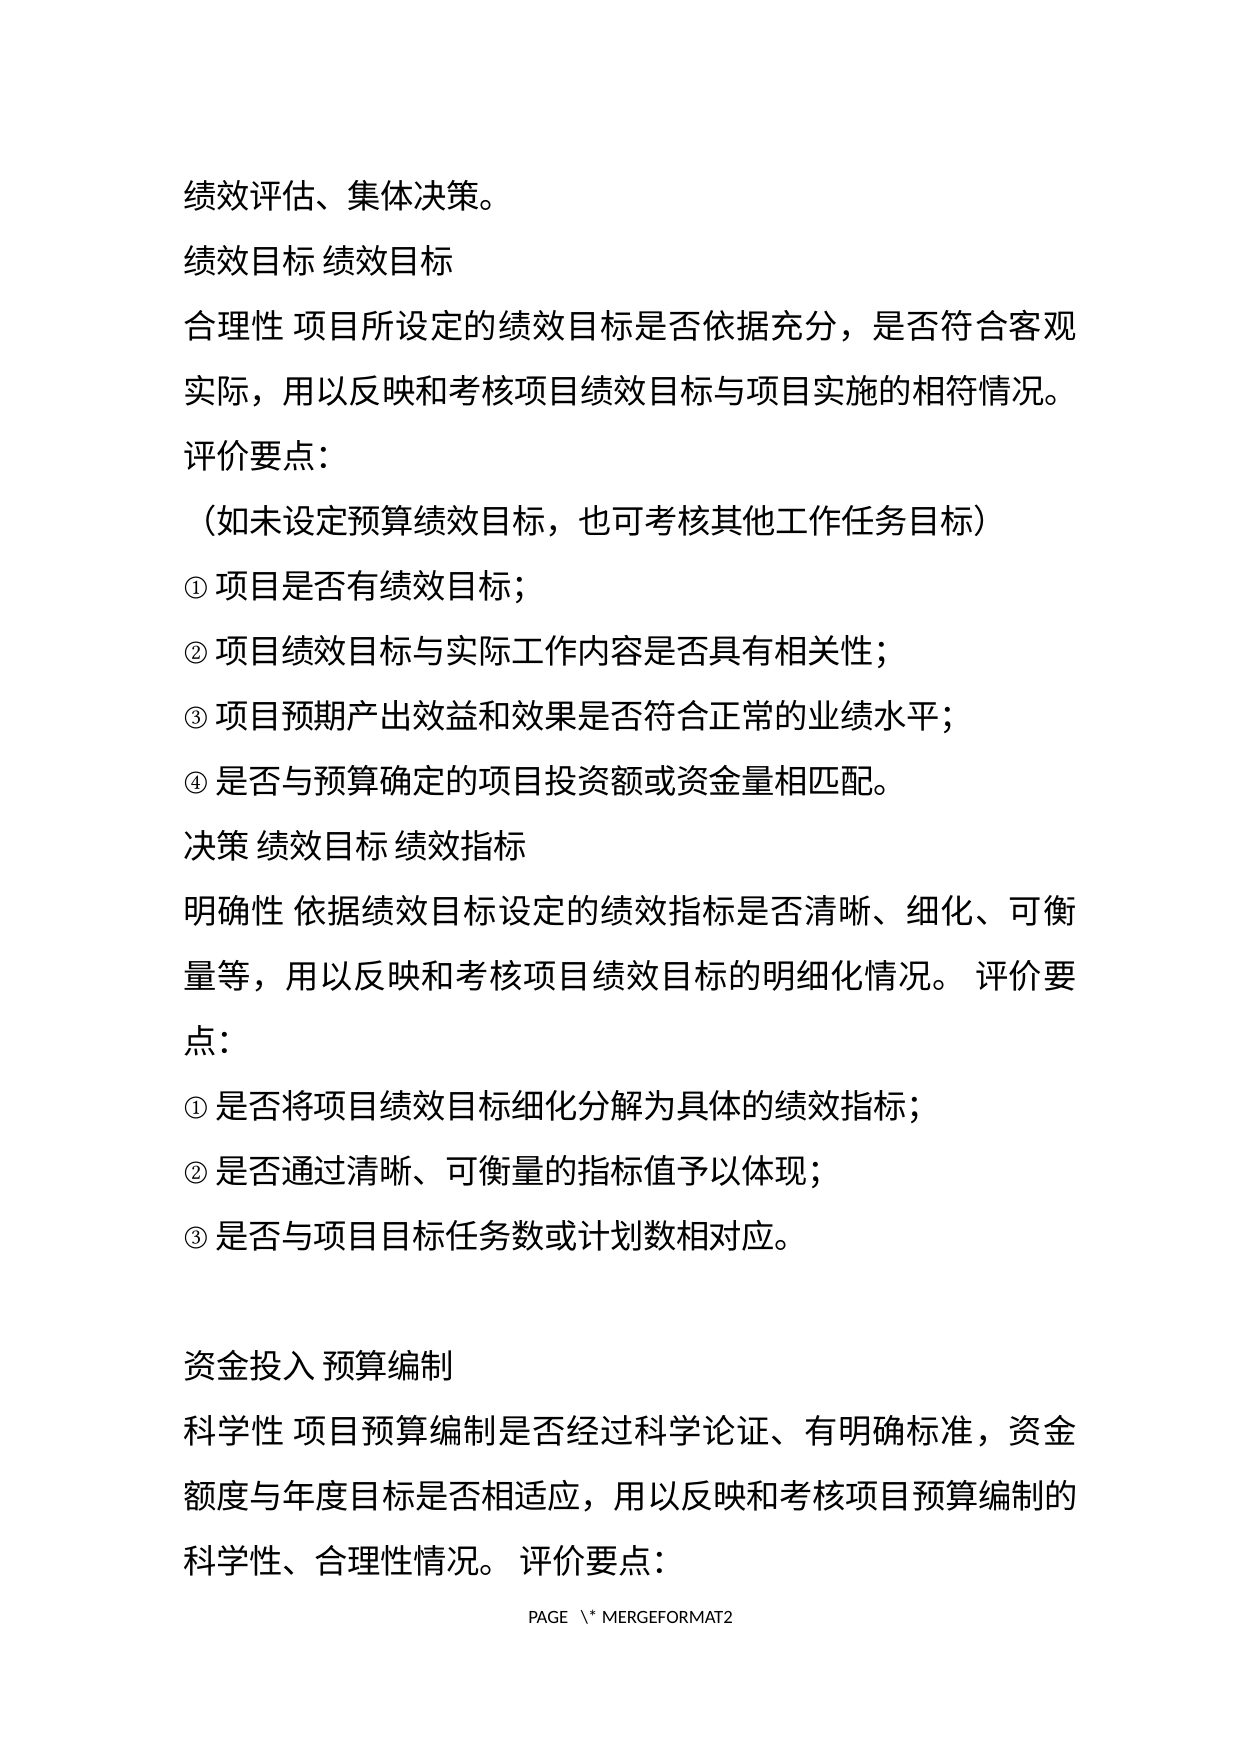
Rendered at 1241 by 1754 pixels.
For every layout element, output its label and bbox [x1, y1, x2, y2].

text [183, 162, 1078, 1592]
